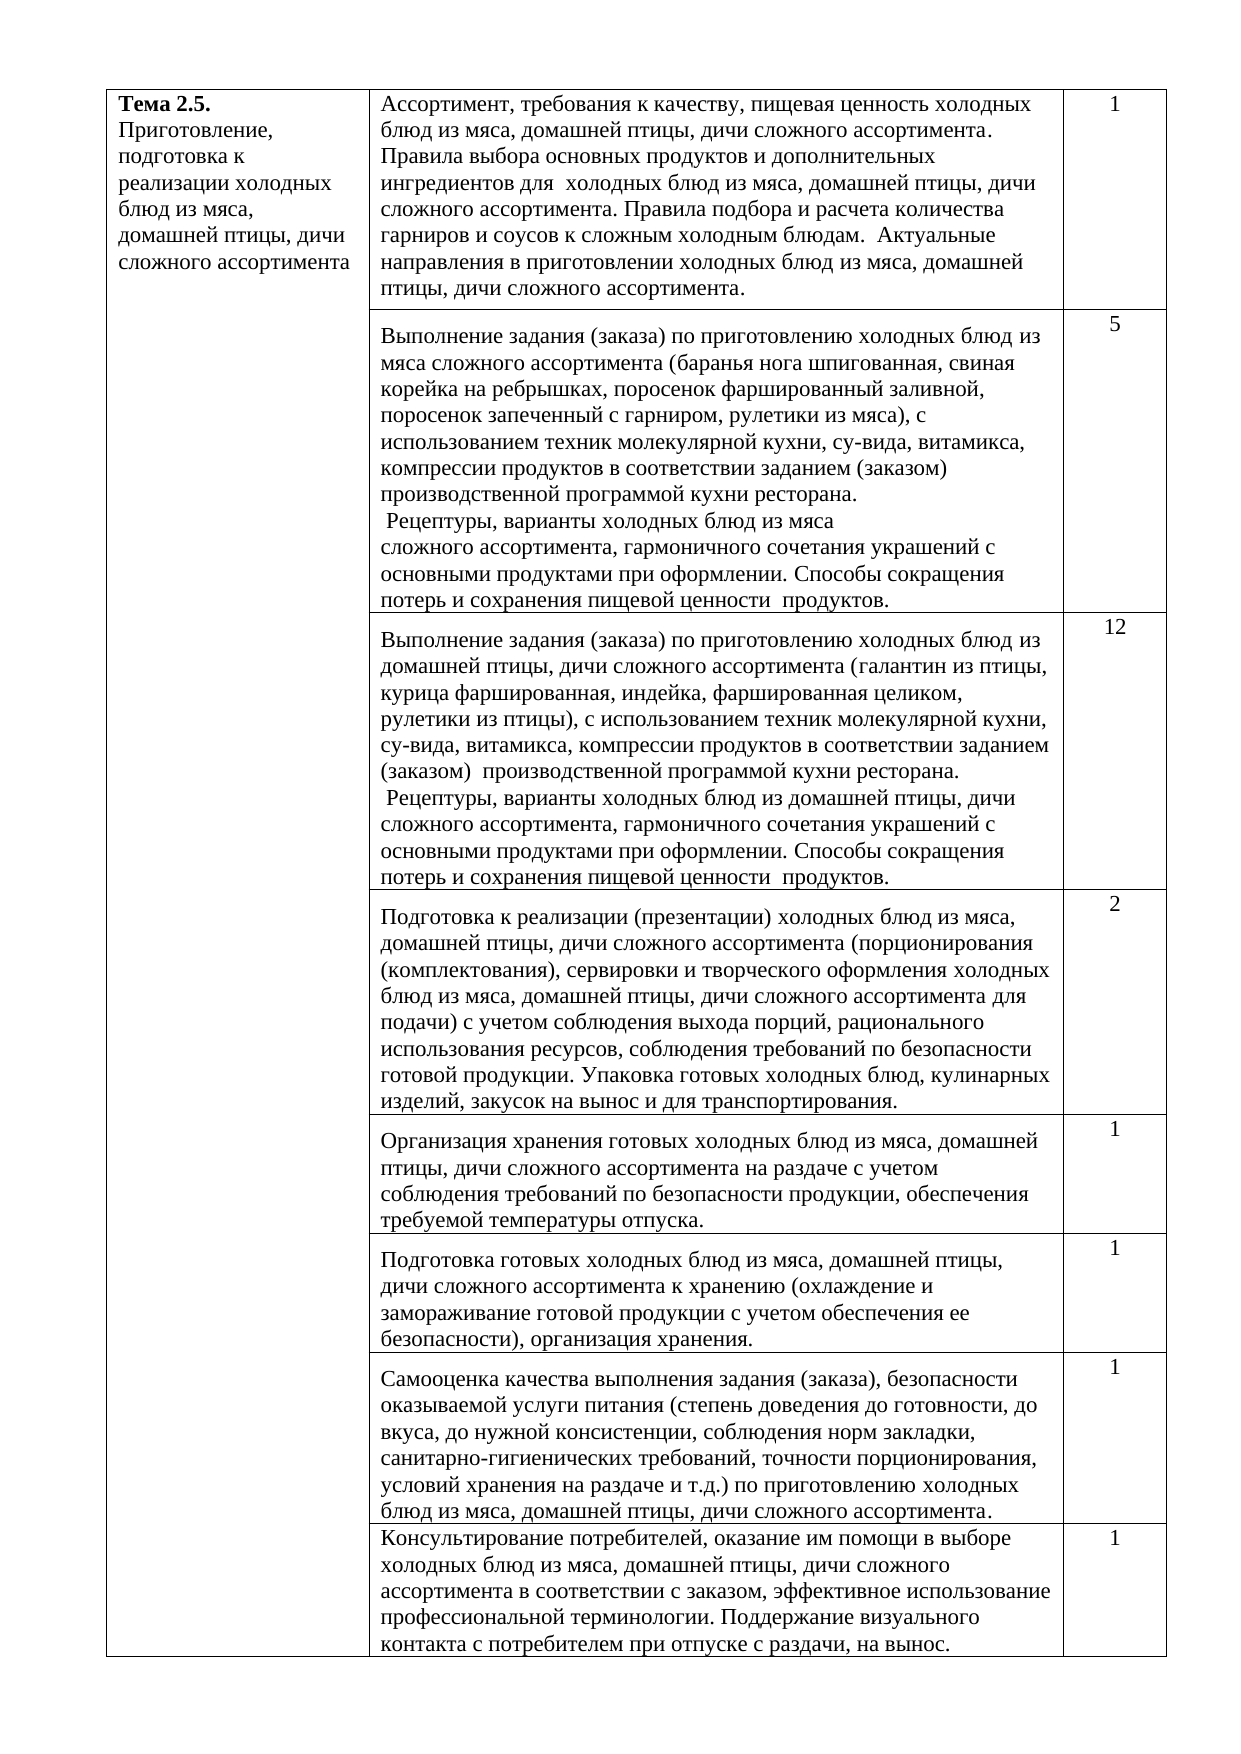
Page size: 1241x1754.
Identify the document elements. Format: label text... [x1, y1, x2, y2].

table_cell Тема 2.5. Приготовление, подготовка к реализации холодных блюд из мяса, домашней птицы, дичи сложного ассортимента [107, 90, 369, 1656]
table_cell Выполнение задания (заказа) по приготовлению холодных блюд из мяса сложного ассортимента (баранья нога шпигованная, свиная корейка на ребрышках, поросенок фаршированный заливной, поросенок запеченный с гарниром, рулетики из мяса), с использованием техник молекулярной кухни, су-вида, витамикса, компрессии продуктов в соответствии заданием (заказом) производственной программой кухни ресторана. Рецептуры, варианты холодных блюд из мяса сложного ассортимента, гармоничного сочетания украшений с основными продуктами при оформлении. Способы сокращения потерь и сохранения пищевой ценности продуктов. [370, 310, 1063, 612]
table_cell 1 [1064, 90, 1166, 309]
table_cell 1 [1064, 1524, 1166, 1656]
table_cell Консультирование потребителей, оказание им помощи в выборе холодных блюд из мяса, домашней птицы, дичи сложного ассортимента в соответствии с заказом, эффективное использование профессиональной терминологии. Поддержание визуального контакта с потребителем при отпуске с раздачи, на вынос. [370, 1524, 1063, 1656]
table_cell Подготовка к реализации (презентации) холодных блюд из мяса, домашней птицы, дичи сложного ассортимента (порционирования (комплектования), сервировки и творческого оформления холодных блюд из мяса, домашней птицы, дичи сложного ассортимента для подачи) с учетом соблюдения выхода порций, рационального использования ресурсов, соблюдения требований по безопасности готовой продукции. Упаковка готовых холодных блюд, кулинарных изделий, закусок на вынос и для транспортирования. [370, 890, 1063, 1114]
table_cell 2 [1064, 890, 1166, 1114]
table_cell 5 [1064, 310, 1166, 612]
table_cell 1 [1064, 1353, 1166, 1523]
table_cell 1 [1064, 1115, 1166, 1233]
table_cell Самооценка качества выполнения задания (заказа), безопасности оказываемой услуги питания (степень доведения до готовности, до вкуса, до нужной консистенции, соблюдения норм закладки, санитарно-гигиенических требований, точности порционирования, условий хранения на раздаче и т.д.) по приготовлению холодных блюд из мяса, домашней птицы, дичи сложного ассортимента. [370, 1353, 1063, 1523]
table_cell Выполнение задания (заказа) по приготовлению холодных блюд из домашней птицы, дичи сложного ассортимента (галантин из птицы, курица фаршированная, индейка, фаршированная целиком, рулетики из птицы), с использованием техник молекулярной кухни, су-вида, витамикса, компрессии продуктов в соответствии заданием (заказом) производственной программой кухни ресторана. Рецептуры, варианты холодных блюд из домашней птицы, дичи сложного ассортимента, гармоничного сочетания украшений с основными продуктами при оформлении. Способы сокращения потерь и сохранения пищевой ценности продуктов. [370, 613, 1063, 889]
table_cell Подготовка готовых холодных блюд из мяса, домашней птицы, дичи сложного ассортимента к хранению (охлаждение и замораживание готовой продукции с учетом обеспечения ее безопасности), организация хранения. [370, 1234, 1063, 1352]
table_cell Ассортимент, требования к качеству, пищевая ценность холодных блюд из мяса, домашней птицы, дичи сложного ассортимента. Правила выбора основных продуктов и дополнительных ингредиентов для холодных блюд из мяса, домашней птицы, дичи сложного ассортимента. Правила подбора и расчета количества гарниров и соусов к сложным холодным блюдам. Актуальные направления в приготовлении холодных блюд из мяса, домашней птицы, дичи сложного ассортимента. [370, 90, 1063, 309]
table_cell Организация хранения готовых холодных блюд из мяса, домашней птицы, дичи сложного ассортимента на раздаче с учетом соблюдения требований по безопасности продукции, обеспечения требуемой температуры отпуска. [370, 1115, 1063, 1233]
table_cell 12 [1064, 613, 1166, 889]
table_cell 1 [1064, 1234, 1166, 1352]
